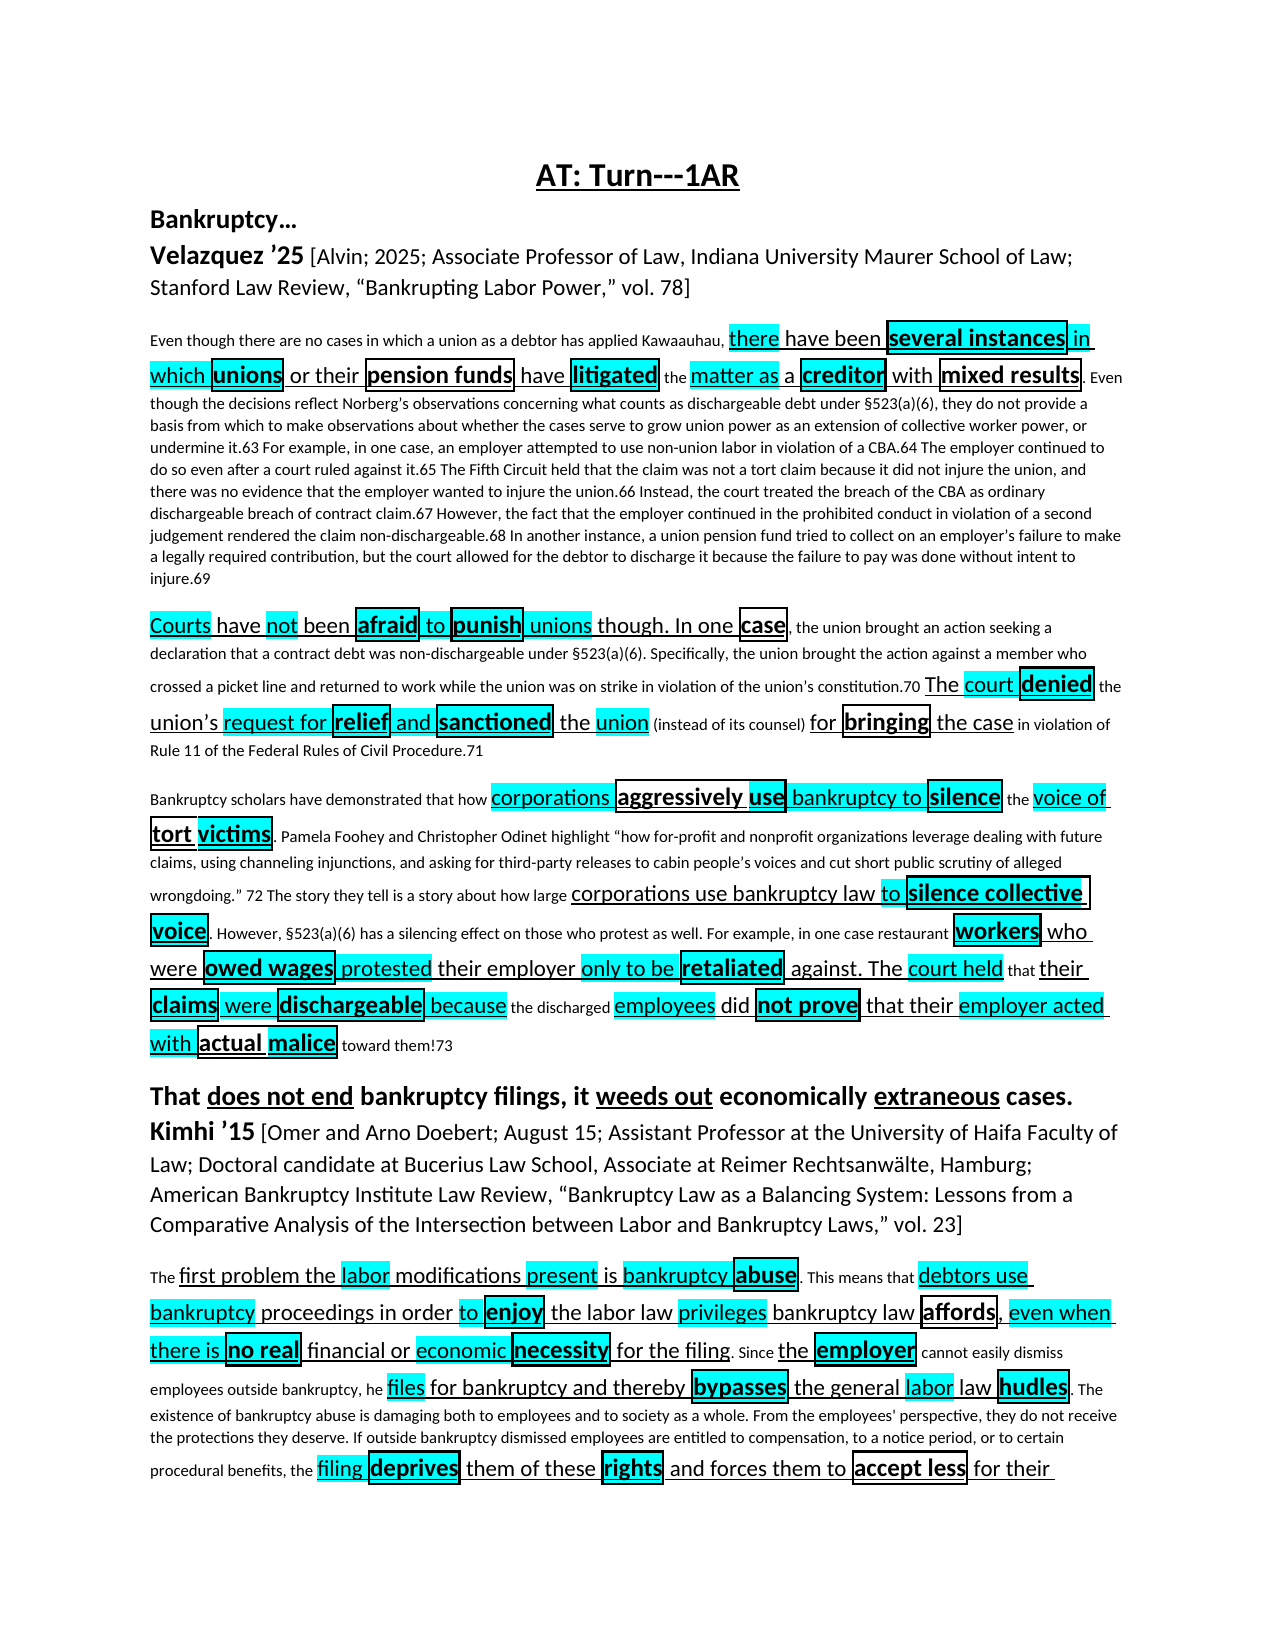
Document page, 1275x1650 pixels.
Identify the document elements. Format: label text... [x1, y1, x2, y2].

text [150, 1257, 1125, 1485]
subtitle AT: Turn---1AR [150, 154, 1125, 195]
text Bankruptcy scholars have demonstrated that how corporations aggressively use bankruptcy to silence the voice of tort victims. Pamela Foohey and Christopher Odinet highlight “how for-profit and nonprofit organizations leverage dealing with future claims, using channeling injunctions, and asking for third-party releases to cabin people’s voices and cut short public scrutiny of alleged wrongdoing.” 72 The story they tell is a story about how large corporations use bankruptcy law to silence collective voice. However, §523(a)(6) has a silencing effect on those who protest as well. For example, in one case restaurant workers who were owed wages protested their employer only to be retaliated against. The court held that their claims were dischargeable because the discharged employees did not prove that their employer acted with actual malice toward them!73 [150, 779, 1125, 1059]
text Velazquez ’25 [Alvin; 2025; Associate Professor of Law, Indiana University Maurer School of Law; Stanford Law Review, “Bankrupting Labor Power,” vol. 78] [150, 238, 1125, 301]
text Kimhi ’15 [Omer and Arno Doebert; August 15; Assistant Professor at the University of Haifa Faculty of Law; Doctoral candidate at Bucerius Law School, Associate at Reimer Rechtsanwälte, Hamburg; American Bankruptcy Institute Law Review, “Bankruptcy Law as a Balancing System: Lessons from a Comparative Analysis of the Intersection between Labor and Bankruptcy Laws,” vol. 23] [150, 1114, 1125, 1238]
subtitle That does not end bankruptcy filings, it weeds out economically extraneous cases. [150, 1079, 1125, 1112]
subtitle Bankruptcy… [150, 202, 1125, 235]
text Even though there are no cases in which a union as a debtor has applied Kawaauhau, there have been several instances in which unions or their pension funds have litigated the matter as a creditor with mixed results. Even though the decisions reflect Norberg’s observations concerning what counts as dischargeable debt under §523(a)(6), they do not provide a basis from which to make observations about whether the cases serve to grow union power as an extension of collective worker power, or undermine it.63 For example, in one case, an employer attempted to use non-union labor in violation of a CBA.64 The employer continued to do so even after a court ruled against it.65 The Fifth Circuit held that the claim was not a tort claim because it did not injure the union, and there was no evidence that the employer wanted to injure the union.66 Instead, the court treated the breach of the CBA as ordinary dischargeable breach of contract claim.67 However, the fact that the employer continued in the prohibited conduct in violation of a second judgement rendered the claim non-dischargeable.68 In another instance, a union pension fund tried to collect on an employer’s failure to make a legally required contribution, but the court allowed for the debtor to discharge it because the failure to pay was done without intent to injure.69 [150, 320, 1125, 589]
text Courts have not been afraid to punish unions though. In one case, the union brought an action seeking a declaration that a contract debt was non-dischargeable under §523(a)(6). Specifically, the union brought the action against a member who crossed a picket line and returned to work while the union was on strike in violation of the union’s constitution.70 The court denied the union’s request for relief and sanctioned the union (instead of its counsel) for bringing the case in violation of Rule 11 of the Federal Rules of Civil Procedure.71 [150, 607, 1125, 760]
